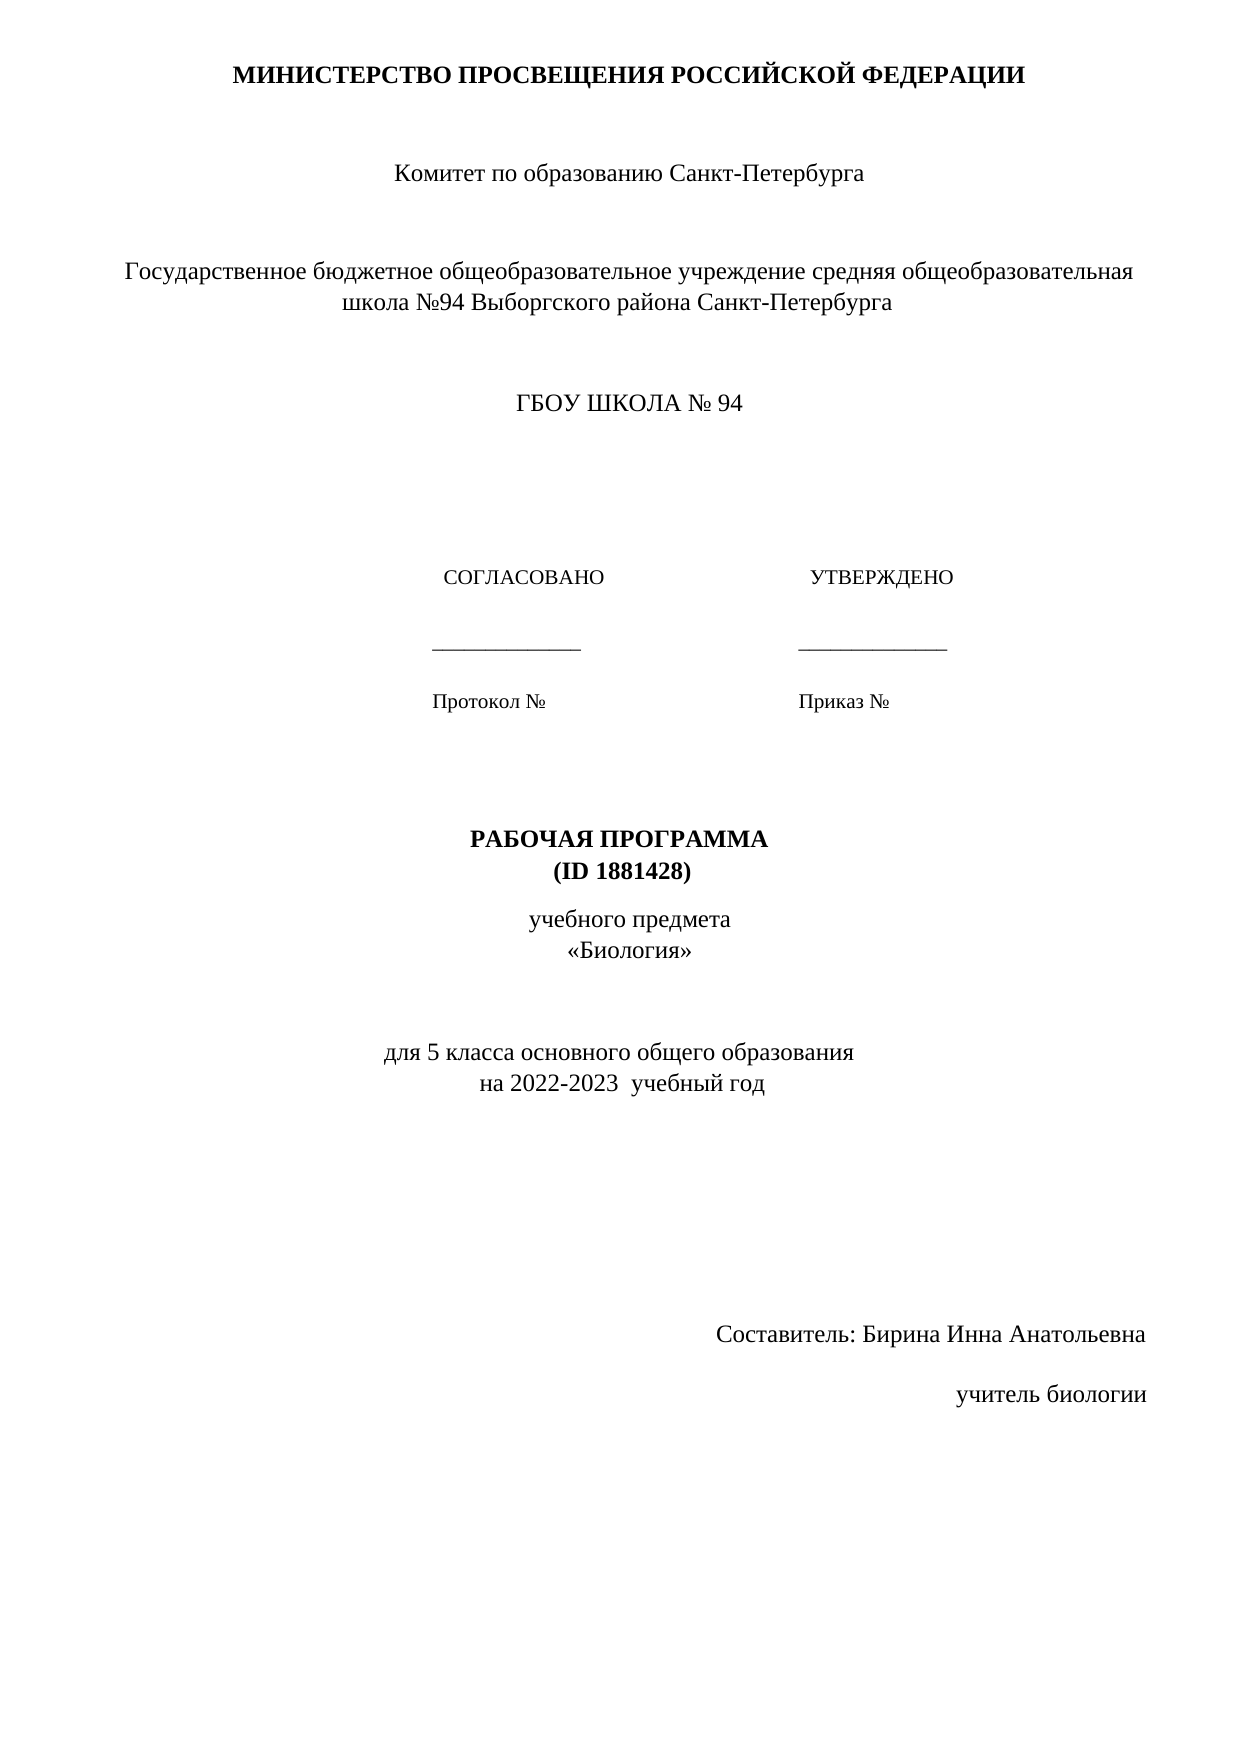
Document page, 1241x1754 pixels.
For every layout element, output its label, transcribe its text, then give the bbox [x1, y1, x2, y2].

text для 5 класса основного общего образования на 2022-2023 учебный год [379, 1037, 865, 1097]
text РАБОЧАЯ ПРОГРАММА (ID 1881428) [469, 824, 775, 884]
text СОГЛАСОВАНО УТВЕРЖДЕНО [443, 566, 1150, 589]
table_header ______________ Протокол № от "" г. [272, 623, 689, 723]
text МИНИСТЕРСТВО ПРОСВЕЩЕНИЯ РОССИЙСКОЙ ФЕДЕРАЦИИ [232, 62, 1150, 89]
text Составитель: Бирина Инна Анатольевна учитель биологии [716, 1319, 1150, 1408]
text ГБОУ ШКОЛА № 94 [124, 389, 743, 416]
text Государственное бюджетное общеобразовательное учреждение средняя общеобразовательная школа №94 Выборгского района Санкт-Петербурга [124, 256, 1135, 317]
table_header ______________ Приказ № от "" г. [689, 623, 1041, 723]
text учебного предмета «Биология» [514, 904, 745, 964]
text Комитет по образованию Санкт-Петербурга [124, 159, 864, 186]
